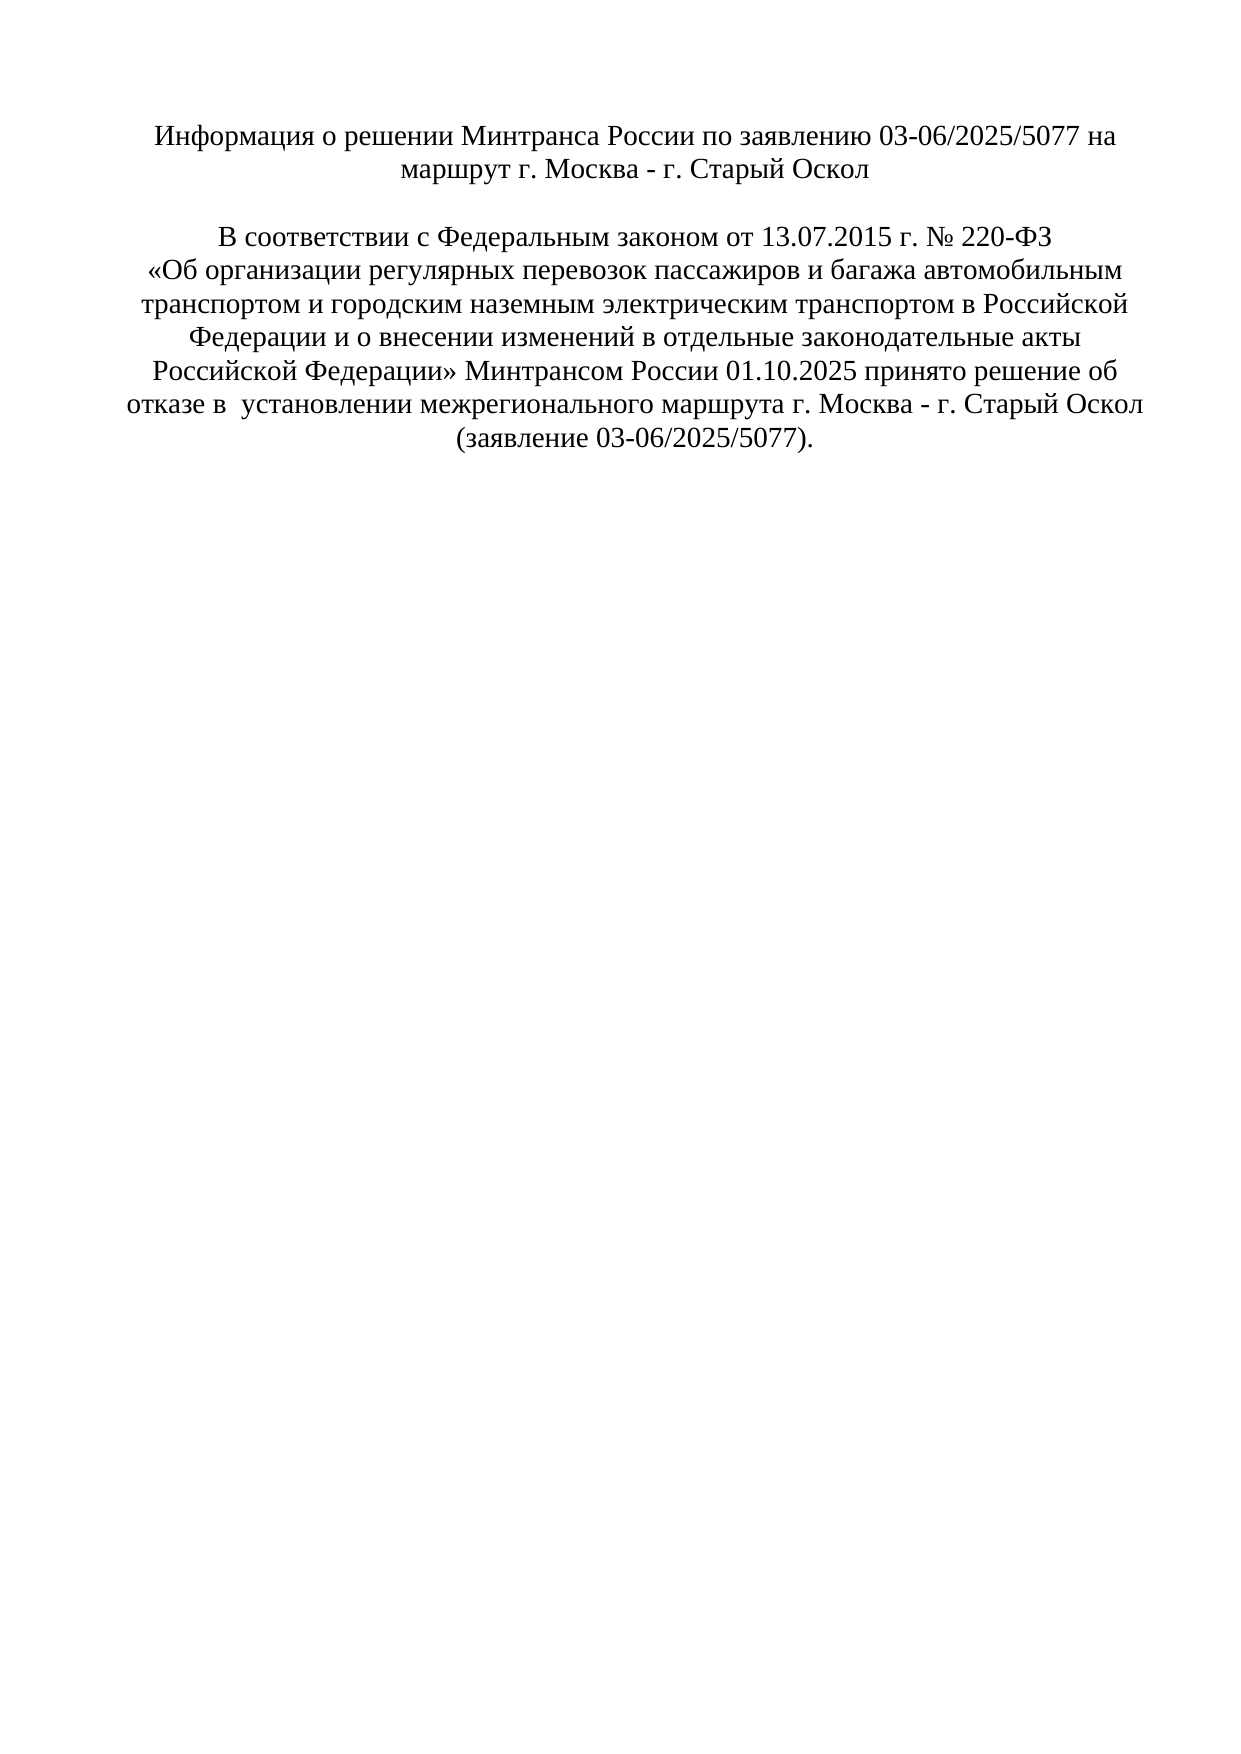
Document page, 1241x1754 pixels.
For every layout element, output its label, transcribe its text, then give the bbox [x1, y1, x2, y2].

text Информация о решении Минтранса России по заявлению 03-06/2025/5077 на маршрут г. Москва - г. Старый Оскол [118, 118, 1152, 185]
text В соответствии с Федеральным законом от 13.07.2015 г. № 220-ФЗ «Об организации регулярных перевозок пассажиров и багажа автомобильным транспортом и городским наземным электрическим транспортом в Российской Федерации и о внесении изменений в отдельные законодательные акты Российской Федерации» Минтрансом России 01.10.2025 принято решение об отказе в установлении межрегионального маршрута г. Москва - г. Старый Оскол (заявление 03-06/2025/5077). [118, 219, 1152, 453]
